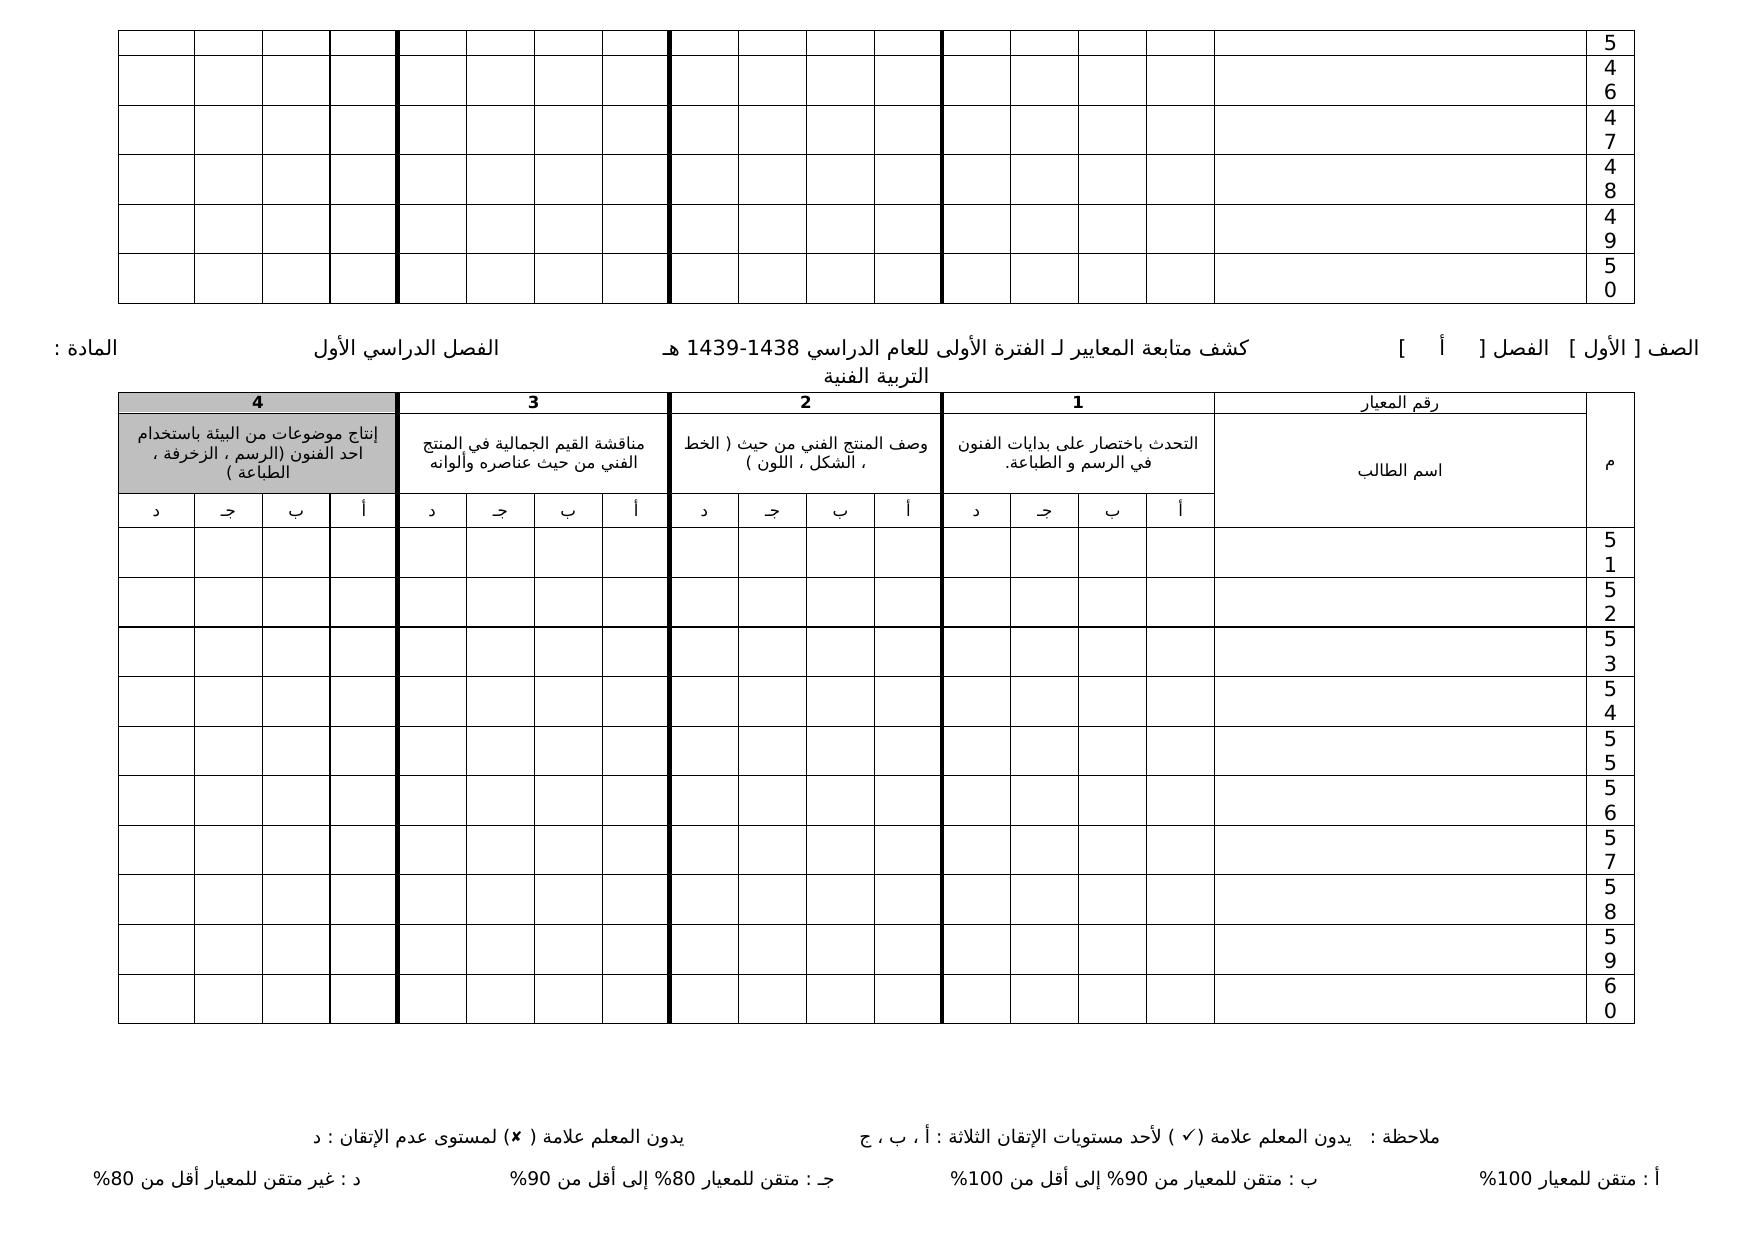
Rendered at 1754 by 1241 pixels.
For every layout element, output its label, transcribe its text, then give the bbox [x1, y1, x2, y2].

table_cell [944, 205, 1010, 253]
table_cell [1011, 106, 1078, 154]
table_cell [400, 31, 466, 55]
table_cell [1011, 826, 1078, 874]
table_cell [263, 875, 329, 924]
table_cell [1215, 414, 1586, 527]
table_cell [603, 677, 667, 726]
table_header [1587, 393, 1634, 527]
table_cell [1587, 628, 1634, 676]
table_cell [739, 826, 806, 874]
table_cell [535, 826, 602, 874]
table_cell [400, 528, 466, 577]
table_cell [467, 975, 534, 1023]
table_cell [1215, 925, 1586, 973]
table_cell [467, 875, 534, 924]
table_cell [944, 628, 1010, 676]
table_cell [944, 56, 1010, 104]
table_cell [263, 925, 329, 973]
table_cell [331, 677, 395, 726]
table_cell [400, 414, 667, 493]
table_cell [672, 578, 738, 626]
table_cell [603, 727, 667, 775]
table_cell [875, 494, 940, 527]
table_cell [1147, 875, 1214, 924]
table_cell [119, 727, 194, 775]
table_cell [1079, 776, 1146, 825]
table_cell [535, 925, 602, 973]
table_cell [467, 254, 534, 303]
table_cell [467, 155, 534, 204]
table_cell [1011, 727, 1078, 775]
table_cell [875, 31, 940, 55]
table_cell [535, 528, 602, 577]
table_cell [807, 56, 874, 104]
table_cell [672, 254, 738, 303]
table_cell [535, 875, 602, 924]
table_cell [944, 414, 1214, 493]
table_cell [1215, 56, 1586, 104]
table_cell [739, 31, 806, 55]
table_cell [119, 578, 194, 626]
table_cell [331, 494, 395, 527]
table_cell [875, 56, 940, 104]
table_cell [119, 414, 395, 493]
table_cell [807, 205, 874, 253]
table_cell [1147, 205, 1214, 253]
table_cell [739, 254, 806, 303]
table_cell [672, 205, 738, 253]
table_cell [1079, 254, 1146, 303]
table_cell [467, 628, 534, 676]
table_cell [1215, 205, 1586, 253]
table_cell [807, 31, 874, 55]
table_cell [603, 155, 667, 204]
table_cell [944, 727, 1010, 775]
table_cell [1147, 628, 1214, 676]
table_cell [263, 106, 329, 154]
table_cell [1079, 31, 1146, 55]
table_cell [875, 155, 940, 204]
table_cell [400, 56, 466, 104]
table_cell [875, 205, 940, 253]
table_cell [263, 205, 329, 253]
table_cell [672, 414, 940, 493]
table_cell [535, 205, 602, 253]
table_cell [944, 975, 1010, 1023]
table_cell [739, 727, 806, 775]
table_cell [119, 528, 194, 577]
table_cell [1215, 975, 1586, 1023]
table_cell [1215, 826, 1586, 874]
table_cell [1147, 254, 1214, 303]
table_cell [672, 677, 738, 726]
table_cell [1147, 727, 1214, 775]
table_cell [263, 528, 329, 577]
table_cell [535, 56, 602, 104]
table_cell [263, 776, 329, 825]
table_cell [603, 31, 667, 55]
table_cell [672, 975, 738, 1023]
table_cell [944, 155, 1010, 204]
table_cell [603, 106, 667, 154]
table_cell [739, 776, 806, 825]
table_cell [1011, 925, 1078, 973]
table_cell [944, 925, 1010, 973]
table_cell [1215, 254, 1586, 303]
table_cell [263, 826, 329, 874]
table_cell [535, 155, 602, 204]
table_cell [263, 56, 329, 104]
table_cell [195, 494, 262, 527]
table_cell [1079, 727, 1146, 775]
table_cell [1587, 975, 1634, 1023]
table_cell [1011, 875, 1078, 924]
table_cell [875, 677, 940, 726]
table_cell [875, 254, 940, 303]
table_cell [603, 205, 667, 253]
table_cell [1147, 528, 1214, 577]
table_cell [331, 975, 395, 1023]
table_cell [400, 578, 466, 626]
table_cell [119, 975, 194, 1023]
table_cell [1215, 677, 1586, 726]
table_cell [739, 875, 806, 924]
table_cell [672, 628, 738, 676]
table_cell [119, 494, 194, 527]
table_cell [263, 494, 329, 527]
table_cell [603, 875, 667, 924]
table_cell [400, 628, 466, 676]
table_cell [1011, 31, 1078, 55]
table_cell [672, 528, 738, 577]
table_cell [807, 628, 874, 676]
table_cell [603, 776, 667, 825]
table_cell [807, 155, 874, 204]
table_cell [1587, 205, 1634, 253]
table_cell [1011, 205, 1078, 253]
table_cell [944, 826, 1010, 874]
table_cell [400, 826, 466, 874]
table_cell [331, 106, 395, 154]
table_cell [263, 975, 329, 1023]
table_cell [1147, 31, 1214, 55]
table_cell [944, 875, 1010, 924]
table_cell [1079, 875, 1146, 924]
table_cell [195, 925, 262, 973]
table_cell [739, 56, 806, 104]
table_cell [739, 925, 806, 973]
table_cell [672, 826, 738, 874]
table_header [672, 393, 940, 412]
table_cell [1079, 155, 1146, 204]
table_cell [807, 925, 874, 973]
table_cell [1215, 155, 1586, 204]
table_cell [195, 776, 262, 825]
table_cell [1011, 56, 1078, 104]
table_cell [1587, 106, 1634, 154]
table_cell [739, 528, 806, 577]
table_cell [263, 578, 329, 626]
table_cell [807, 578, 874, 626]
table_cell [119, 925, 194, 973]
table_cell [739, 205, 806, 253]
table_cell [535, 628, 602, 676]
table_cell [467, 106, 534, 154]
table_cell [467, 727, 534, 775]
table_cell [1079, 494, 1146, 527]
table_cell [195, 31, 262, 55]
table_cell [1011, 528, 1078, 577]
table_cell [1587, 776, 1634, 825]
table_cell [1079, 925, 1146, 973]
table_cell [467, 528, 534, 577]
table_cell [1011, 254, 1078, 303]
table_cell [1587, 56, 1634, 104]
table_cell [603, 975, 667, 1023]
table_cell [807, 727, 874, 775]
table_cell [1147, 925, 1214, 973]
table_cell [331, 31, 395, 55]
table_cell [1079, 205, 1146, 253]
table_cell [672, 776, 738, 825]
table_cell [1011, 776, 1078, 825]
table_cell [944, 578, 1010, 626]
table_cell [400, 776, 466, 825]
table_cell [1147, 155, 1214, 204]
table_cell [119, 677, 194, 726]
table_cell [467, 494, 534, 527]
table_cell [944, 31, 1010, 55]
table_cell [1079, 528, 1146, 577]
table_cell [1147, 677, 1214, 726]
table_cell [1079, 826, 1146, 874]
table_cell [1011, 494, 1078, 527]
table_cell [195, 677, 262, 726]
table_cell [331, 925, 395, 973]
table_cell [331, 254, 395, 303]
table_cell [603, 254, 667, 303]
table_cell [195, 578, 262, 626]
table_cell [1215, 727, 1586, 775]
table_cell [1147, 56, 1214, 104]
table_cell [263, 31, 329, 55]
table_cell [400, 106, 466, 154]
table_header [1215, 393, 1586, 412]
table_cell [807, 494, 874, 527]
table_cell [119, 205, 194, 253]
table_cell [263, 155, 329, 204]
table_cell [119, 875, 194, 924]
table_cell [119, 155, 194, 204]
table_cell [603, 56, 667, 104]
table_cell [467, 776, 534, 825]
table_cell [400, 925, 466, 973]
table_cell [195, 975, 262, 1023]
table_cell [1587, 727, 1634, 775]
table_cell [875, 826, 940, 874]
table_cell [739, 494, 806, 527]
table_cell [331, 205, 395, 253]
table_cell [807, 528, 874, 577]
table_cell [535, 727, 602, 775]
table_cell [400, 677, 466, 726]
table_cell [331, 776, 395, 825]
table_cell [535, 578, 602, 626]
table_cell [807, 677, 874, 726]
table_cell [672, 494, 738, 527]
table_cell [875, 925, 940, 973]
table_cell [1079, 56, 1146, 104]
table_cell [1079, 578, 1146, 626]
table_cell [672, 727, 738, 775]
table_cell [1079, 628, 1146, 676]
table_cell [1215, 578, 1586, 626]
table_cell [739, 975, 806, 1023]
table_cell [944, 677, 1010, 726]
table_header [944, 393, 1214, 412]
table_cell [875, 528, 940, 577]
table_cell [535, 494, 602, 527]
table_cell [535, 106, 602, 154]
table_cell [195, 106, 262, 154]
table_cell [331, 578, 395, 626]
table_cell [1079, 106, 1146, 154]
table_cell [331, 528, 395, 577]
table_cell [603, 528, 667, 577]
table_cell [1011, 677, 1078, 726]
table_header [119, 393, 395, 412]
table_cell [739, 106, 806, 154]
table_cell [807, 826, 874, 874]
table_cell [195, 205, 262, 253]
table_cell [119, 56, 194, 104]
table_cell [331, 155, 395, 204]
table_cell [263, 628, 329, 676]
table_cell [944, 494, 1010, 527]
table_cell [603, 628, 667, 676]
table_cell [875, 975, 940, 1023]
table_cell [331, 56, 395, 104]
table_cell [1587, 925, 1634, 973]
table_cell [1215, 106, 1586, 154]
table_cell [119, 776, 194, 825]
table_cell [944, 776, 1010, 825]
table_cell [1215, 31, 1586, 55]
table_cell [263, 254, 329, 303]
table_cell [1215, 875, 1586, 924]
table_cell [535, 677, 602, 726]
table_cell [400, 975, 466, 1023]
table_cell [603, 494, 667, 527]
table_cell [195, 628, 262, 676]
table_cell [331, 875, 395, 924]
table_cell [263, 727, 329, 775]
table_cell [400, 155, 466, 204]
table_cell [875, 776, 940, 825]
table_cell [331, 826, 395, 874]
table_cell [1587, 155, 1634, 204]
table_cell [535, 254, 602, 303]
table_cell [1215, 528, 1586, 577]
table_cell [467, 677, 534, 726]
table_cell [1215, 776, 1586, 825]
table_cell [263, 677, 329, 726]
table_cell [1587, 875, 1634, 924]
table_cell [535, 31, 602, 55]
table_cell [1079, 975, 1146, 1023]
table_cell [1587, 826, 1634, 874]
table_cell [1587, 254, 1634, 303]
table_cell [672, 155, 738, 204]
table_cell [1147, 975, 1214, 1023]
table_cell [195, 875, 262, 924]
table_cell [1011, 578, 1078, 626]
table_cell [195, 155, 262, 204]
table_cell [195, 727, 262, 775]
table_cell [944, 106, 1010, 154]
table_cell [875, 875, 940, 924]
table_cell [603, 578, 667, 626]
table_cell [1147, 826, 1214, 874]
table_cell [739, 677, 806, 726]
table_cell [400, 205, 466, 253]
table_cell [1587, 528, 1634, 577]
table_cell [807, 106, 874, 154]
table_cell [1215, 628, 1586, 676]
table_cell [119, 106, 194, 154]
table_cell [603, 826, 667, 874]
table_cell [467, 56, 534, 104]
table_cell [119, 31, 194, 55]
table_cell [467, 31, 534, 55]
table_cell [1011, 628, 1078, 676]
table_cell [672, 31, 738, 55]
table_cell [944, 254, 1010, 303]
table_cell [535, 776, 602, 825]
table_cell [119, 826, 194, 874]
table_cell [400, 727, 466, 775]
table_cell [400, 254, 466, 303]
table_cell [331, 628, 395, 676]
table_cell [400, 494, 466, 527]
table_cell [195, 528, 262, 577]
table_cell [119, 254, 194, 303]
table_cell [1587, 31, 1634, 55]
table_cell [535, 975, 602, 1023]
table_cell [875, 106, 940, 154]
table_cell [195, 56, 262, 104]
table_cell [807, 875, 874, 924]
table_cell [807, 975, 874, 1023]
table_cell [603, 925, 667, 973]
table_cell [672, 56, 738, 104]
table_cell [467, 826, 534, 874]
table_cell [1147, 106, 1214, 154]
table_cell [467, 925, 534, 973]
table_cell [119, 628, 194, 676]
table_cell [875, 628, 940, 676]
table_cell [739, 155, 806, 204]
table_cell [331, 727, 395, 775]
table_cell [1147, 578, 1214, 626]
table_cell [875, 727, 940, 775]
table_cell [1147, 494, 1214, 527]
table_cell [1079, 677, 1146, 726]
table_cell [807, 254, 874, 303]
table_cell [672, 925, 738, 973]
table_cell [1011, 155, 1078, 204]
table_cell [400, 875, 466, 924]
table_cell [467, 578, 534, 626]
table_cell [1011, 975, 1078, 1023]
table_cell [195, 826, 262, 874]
text الصف [ الأول ] الفصل [ أ ] كشف متابعة المعايير لـ الفترة الأولى للعام الدراسي 1438-1439 هـ الفصل الدراسي الأول المادة : التربية الفنية [25, 336, 1728, 388]
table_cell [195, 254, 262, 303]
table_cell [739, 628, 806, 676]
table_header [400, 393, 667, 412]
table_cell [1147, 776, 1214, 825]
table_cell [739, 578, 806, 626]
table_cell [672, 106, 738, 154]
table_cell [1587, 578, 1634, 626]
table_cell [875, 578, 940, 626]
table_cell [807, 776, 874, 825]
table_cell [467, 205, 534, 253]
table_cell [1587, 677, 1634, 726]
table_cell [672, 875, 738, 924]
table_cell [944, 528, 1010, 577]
